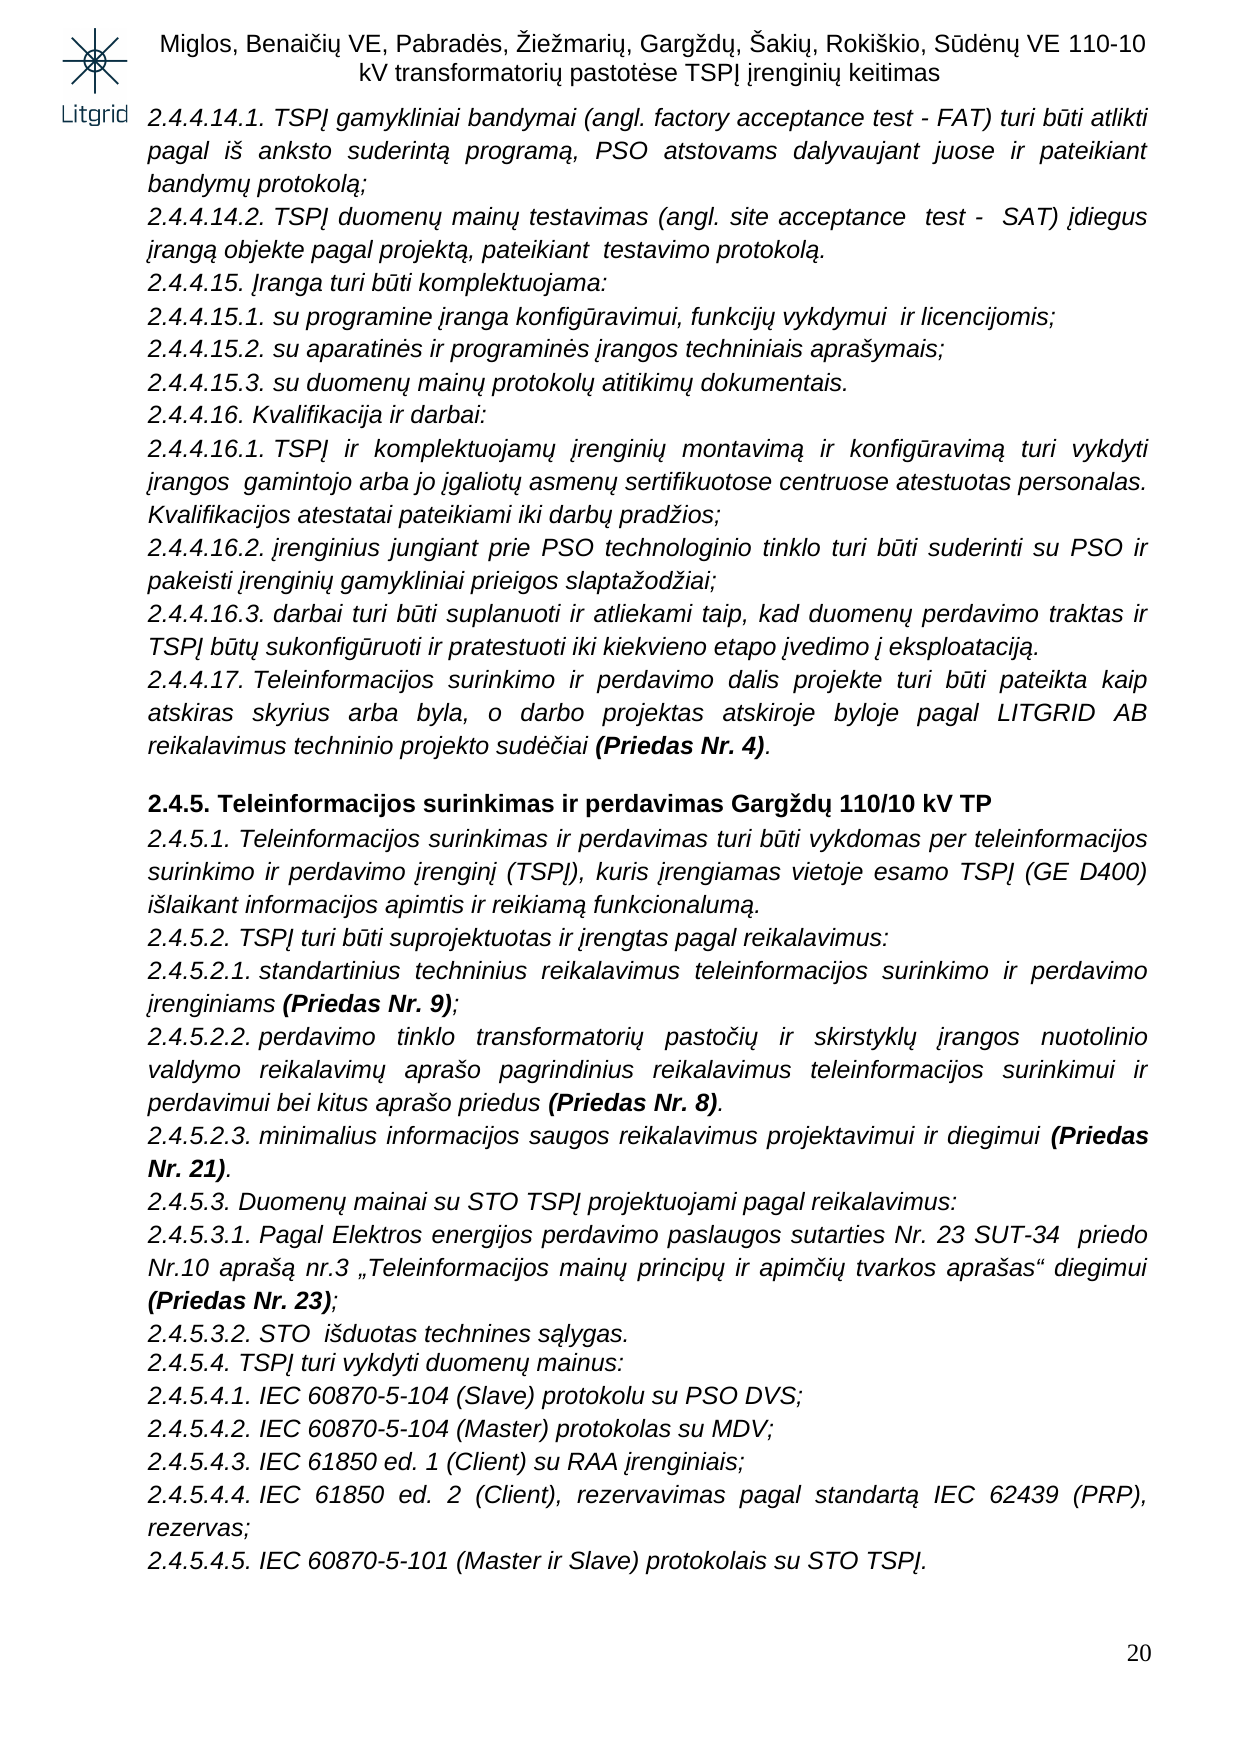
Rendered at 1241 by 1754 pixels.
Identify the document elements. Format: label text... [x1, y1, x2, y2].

list Įranga turi būti komplektuojama: [148, 268, 1152, 297]
list IEC 61850 ed. 1 (Client) su RAA įrenginiais; [148, 1447, 1152, 1476]
list Pagal Elektros energijos perdavimo paslaugos sutarties Nr. 23 SUT-34 priedo Nr.10 aprašą nr.3 „Teleinformacijos mainų principų ir apimčių tvarkos aprašas“ diegimui (Priedas Nr. 23); [148, 1220, 1152, 1315]
list minimalius informacijos saugos reikalavimus projektavimui ir diegimui (Priedas Nr. 21). [148, 1121, 1152, 1183]
list su programine įranga konfigūravimui, funkcijų vykdymui ir licencijomis; [148, 301, 1152, 330]
picture [62, 28, 128, 126]
list Teleinformacijos surinkimo ir perdavimo dalis projekte turi būti pateikta kaip atskiras skyrius arba byla, o darbo projektas atskiroje byloje pagal LITGRID AB reikalavimus techninio projekto sudėčiai (Priedas Nr. 4). [148, 665, 1152, 759]
list IEC 60870-5-104 (Master) protokolas su MDV; [148, 1414, 1152, 1443]
list TSPĮ gamykliniai bandymai (angl. factory acceptance test - FAT) turi būti atlikti pagal iš anksto suderintą programą, PSO atstovams dalyvaujant juose ir pateikiant bandymų protokolą; [148, 103, 1152, 198]
list TSPĮ duomenų mainų testavimas (angl. site acceptance test - SAT) įdiegus įrangą objekte pagal projektą, pateikiant testavimo protokolą. [148, 202, 1152, 264]
list įrenginius jungiant prie PSO technologinio tinklo turi būti suderinti su PSO ir pakeisti įrenginių gamykliniai prieigos slaptažodžiai; [148, 533, 1152, 594]
list TSPĮ turi vykdyti duomenų mainus: [148, 1348, 1152, 1377]
list TSPĮ turi būti suprojektuotas ir įrengtas pagal reikalavimus: [148, 923, 1152, 952]
list standartinius techninius reikalavimus teleinformacijos surinkimo ir perdavimo įrenginiams (Priedas Nr. 9); [148, 956, 1152, 1018]
list IEC 60870-5-101 (Master ir Slave) protokolais su STO TSPĮ. [148, 1546, 1152, 1575]
subtitle Teleinformacijos surinkimas ir perdavimas Gargždų 110/10 kV TP [148, 789, 1152, 817]
list Teleinformacijos surinkimas ir perdavimas turi būti vykdomas per teleinformacijos surinkimo ir perdavimo įrenginį (TSPĮ), kuris įrengiamas vietoje esamo TSPĮ (GE D400) išlaikant informacijos apimtis ir reikiamą funkcionalumą. [148, 824, 1152, 918]
list IEC 61850 ed. 2 (Client), rezervavimas pagal standartą IEC 62439 (PRP), rezervas; [148, 1480, 1152, 1542]
list STO išduotas technines sąlygas. [148, 1319, 1152, 1348]
list IEC 60870-5-104 (Slave) protokolu su PSO DVS; [148, 1381, 1152, 1409]
list TSPĮ ir komplektuojamų įrenginių montavimą ir konfigūravimą turi vykdyti įrangos gamintojo arba jo įgaliotų asmenų sertifikuotose centruose atestuotas personalas. Kvalifikacijos atestatai pateikiami iki darbų pradžios; [148, 433, 1152, 528]
list su aparatinės ir programinės įrangos techniniais aprašymais; [148, 334, 1152, 363]
list darbai turi būti suplanuoti ir atliekami taip, kad duomenų perdavimo traktas ir TSPĮ būtų sukonfigūruoti ir pratestuoti iki kiekvieno etapo įvedimo į eksploataciją. [148, 599, 1152, 660]
list Duomenų mainai su STO TSPĮ projektuojami pagal reikalavimus: [148, 1187, 1152, 1216]
list perdavimo tinklo transformatorių pastočių ir skirstyklų įrangos nuotolinio valdymo reikalavimų aprašo pagrindinius reikalavimus teleinformacijos surinkimui ir perdavimui bei kitus aprašo priedus (Priedas Nr. 8). [148, 1022, 1152, 1117]
list Kvalifikacija ir darbai: [148, 401, 1152, 429]
list su duomenų mainų protokolų atitikimų dokumentais. [148, 367, 1152, 396]
